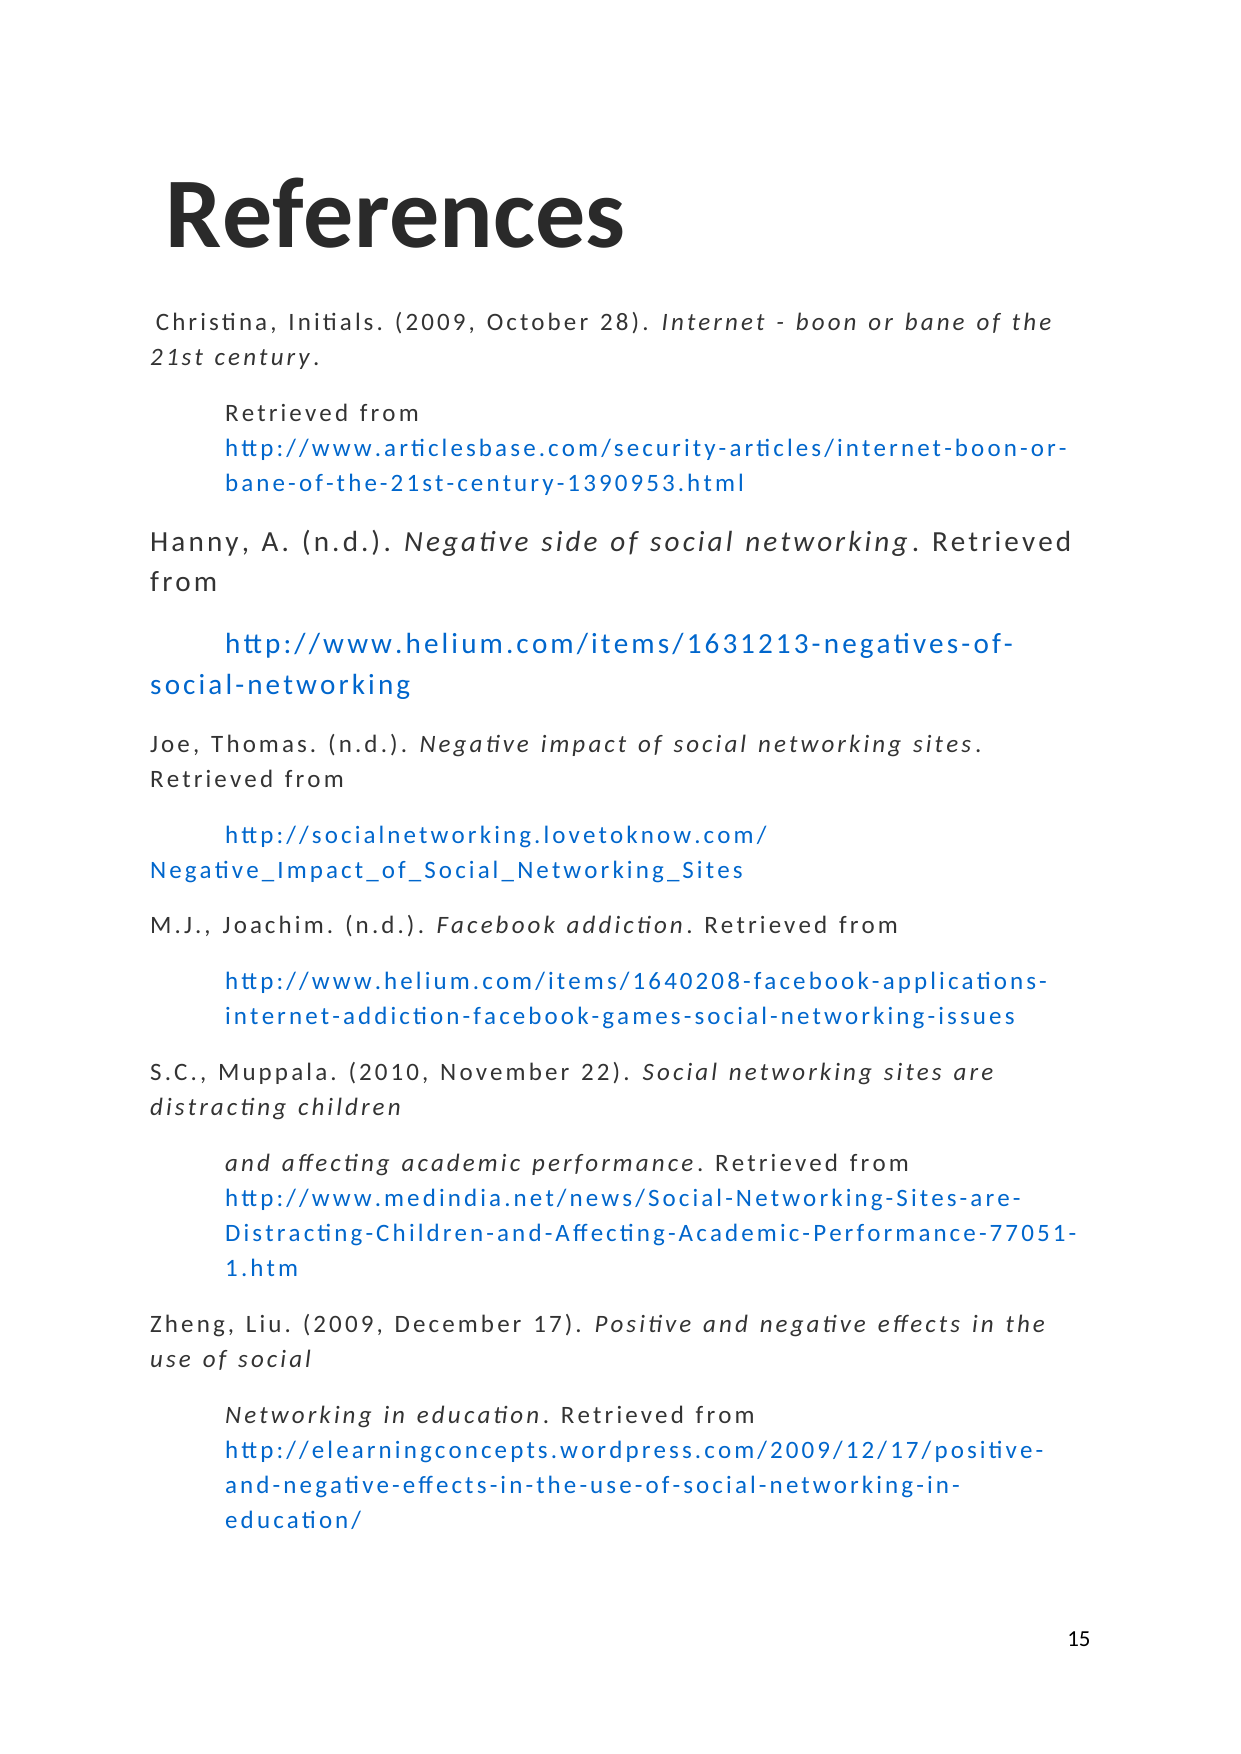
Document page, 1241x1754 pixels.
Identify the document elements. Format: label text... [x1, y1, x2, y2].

text http://www.helium.com/items/1631213-negatives-of-social-networking [150, 625, 1090, 702]
text Joe, Thomas. (n.d.). Negative impact of social networking sites. Retrieved from [150, 728, 1090, 793]
text http://www.helium.com/items/1640208-facebook-applications-internet-addiction-facebook-games-social-networking-issues [225, 966, 1090, 1031]
text http://socialnetworking.lovetoknow.com/Negative_Impact_of_Social_Networking_Sites [150, 819, 1090, 884]
text and affecting academic performance. Retrieved from http://www.medindia.net/news/Social-Networking-Sites-are-Distracting-Children-and-Affecting-Academic-Performance-77051-1.htm [225, 1147, 1090, 1283]
text References [166, 150, 1074, 272]
text Christina, Initials. (2009, October 28). Internet - boon or bane of the 21st century. [150, 306, 1090, 371]
text S.C., Muppala. (2010, November 22). Social networking sites are distracting children [150, 1056, 1090, 1122]
text Hanny, A. (n.d.). Negative side of social networking. Retrieved from [150, 523, 1090, 599]
text Zheng, Liu. (2009, December 17). Positive and negative effects in the use of social [150, 1308, 1090, 1373]
text M.J., Joachim. (n.d.). Facebook addiction. Retrieved from [150, 910, 1090, 940]
text Networking in education. Retrieved from http://elearningconcepts.wordpress.com/2009/12/17/positive-and-negative-effects-in-the-use-of-social-networking-in-education/ [225, 1399, 1090, 1534]
text Retrieved from http://www.articlesbase.com/security-articles/internet-boon-or-bane-of-the-21st-century-1390953.html [225, 397, 1090, 497]
